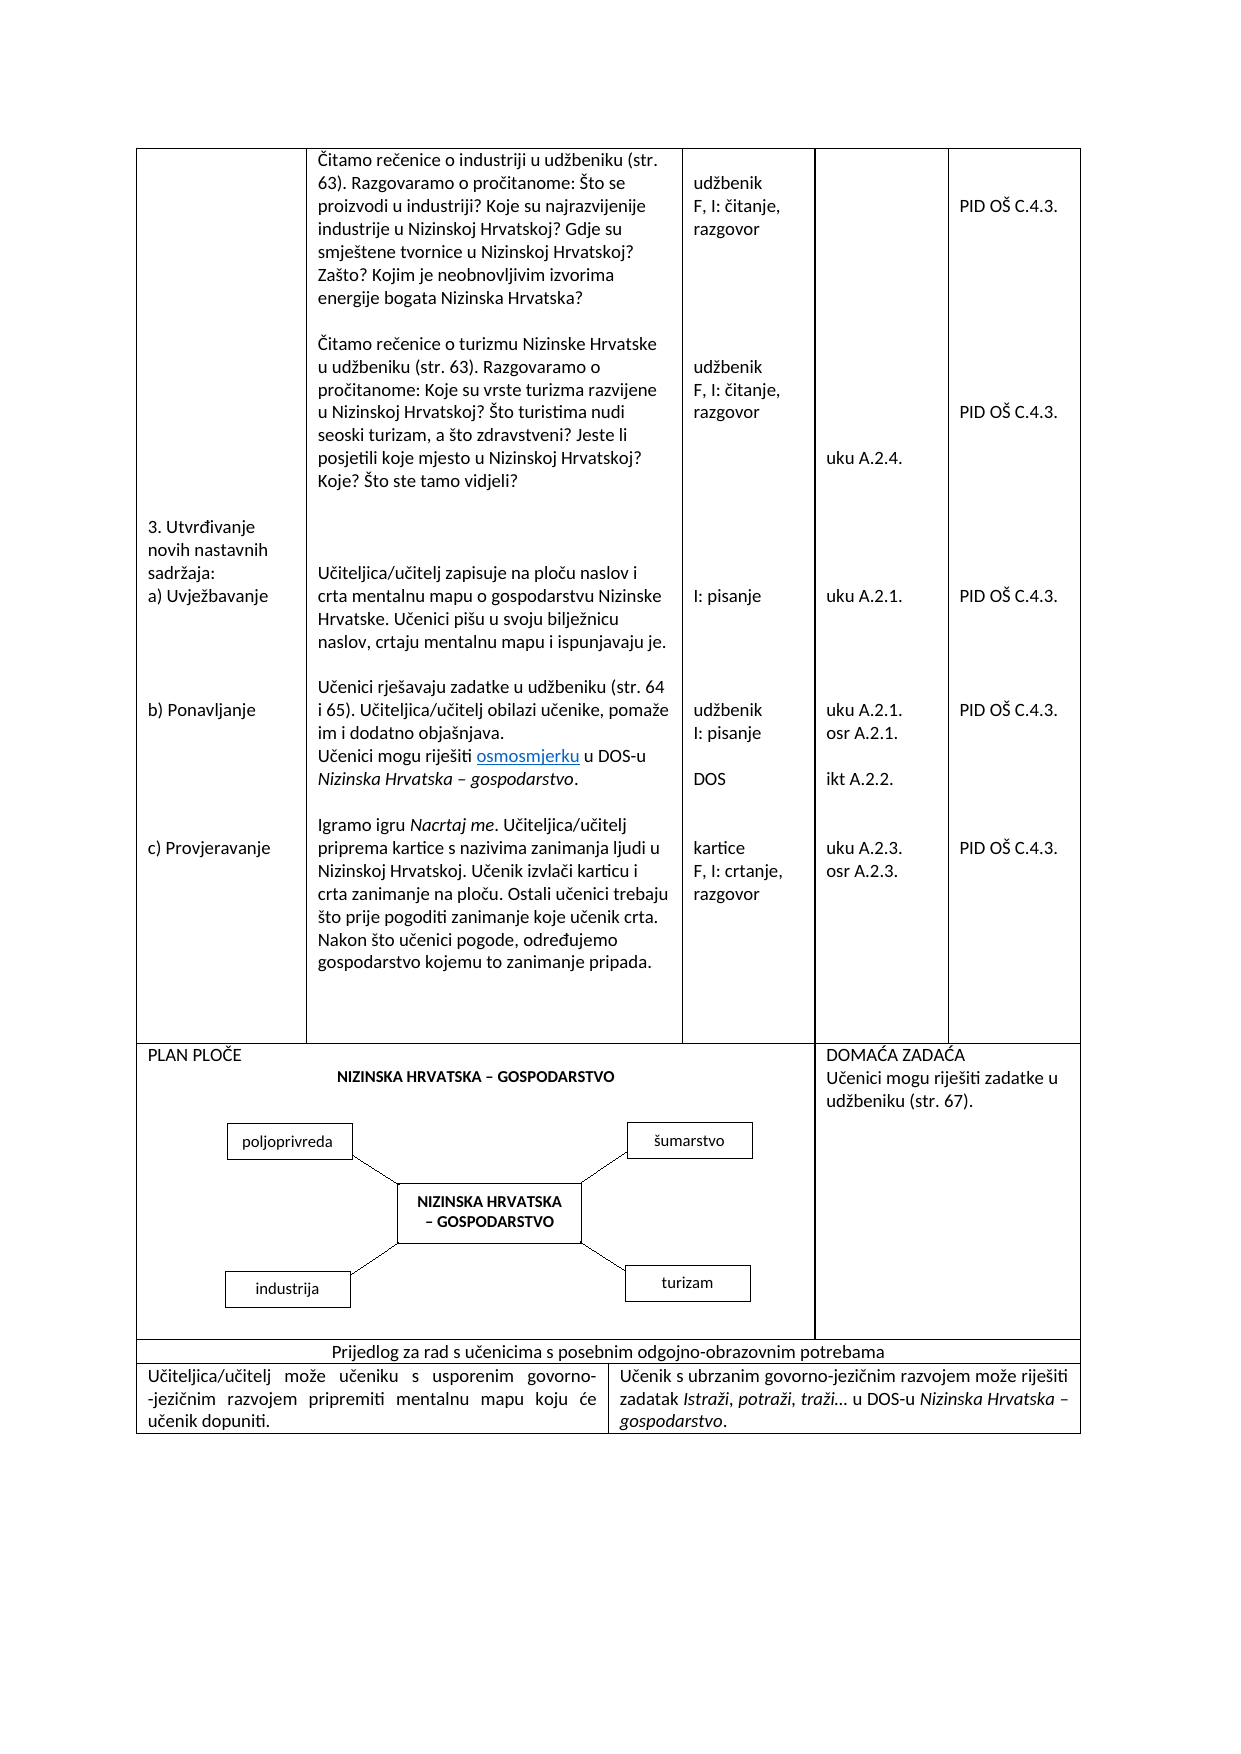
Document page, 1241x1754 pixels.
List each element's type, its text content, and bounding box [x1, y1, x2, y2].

table_cell DOMAĆA ZADAĆA Učenici mogu riješiti zadatke u udžbeniku (str. 67). [816, 1044, 1080, 1339]
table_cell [949, 149, 1080, 1042]
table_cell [137, 149, 306, 1042]
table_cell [683, 149, 814, 1042]
table_cell Učiteljica/učitelj može učeniku s usporenim govorno- -jezičnim razvojem pripremiti mentalnu mapu koju će učenik dopuniti. [137, 1364, 608, 1432]
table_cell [307, 149, 682, 1042]
table_cell Prijedlog za rad s učenicima s posebnim odgojno-obrazovnim potrebama [137, 1340, 1080, 1363]
table_cell PLAN PLOČE NIZINSKA HRVATSKA – GOSPODARSTVO [137, 1044, 814, 1339]
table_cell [816, 149, 948, 1042]
table_cell Učenik s ubrzanim govorno-jezičnim razvojem može riješiti zadatak Istraži, potraži, traži… u DOS-u Nizinska Hrvatska – gospodarstvo. [609, 1364, 1080, 1432]
